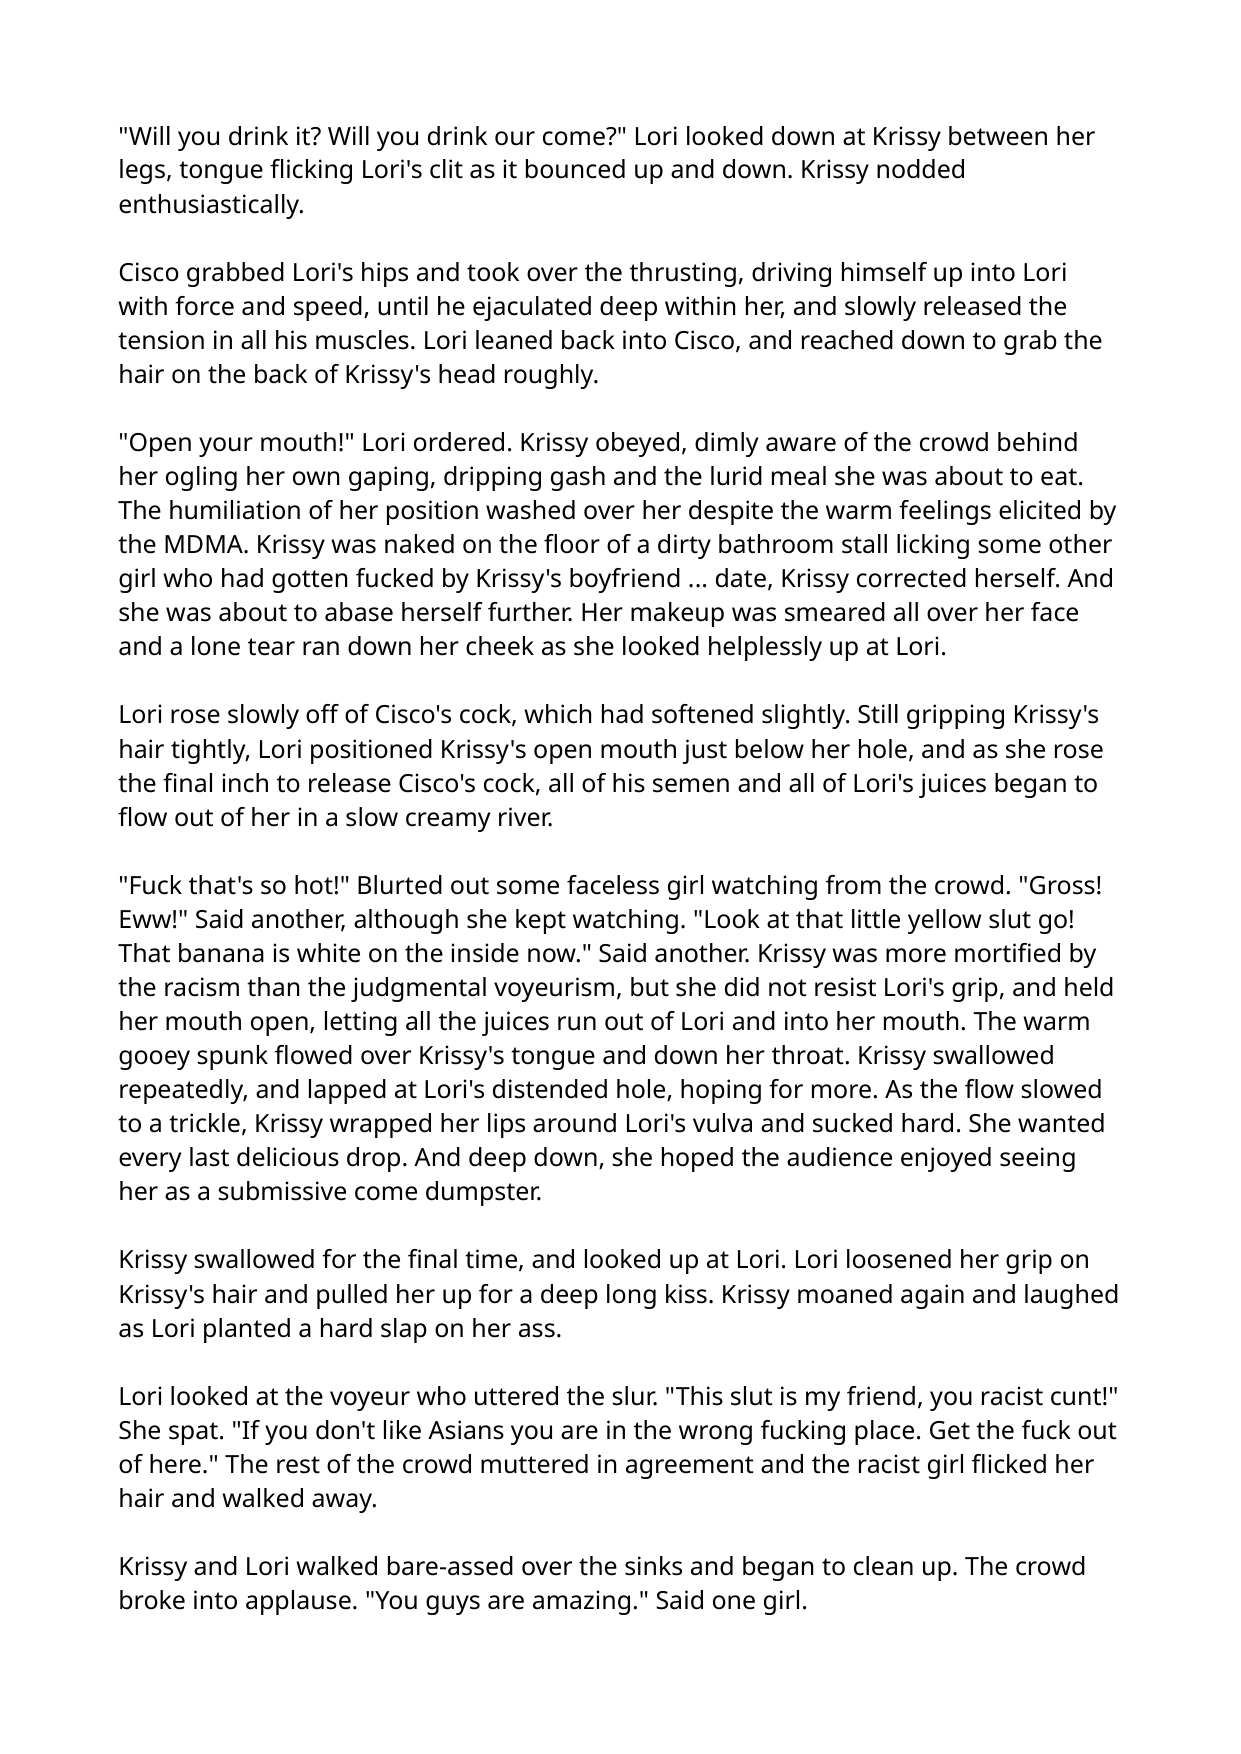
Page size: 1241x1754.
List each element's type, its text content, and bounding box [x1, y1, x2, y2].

text "Will you drink it? Will you drink our come?" Lori looked down at Krissy between her legs, tongue flicking Lori's clit as it bounced up and down. Krissy nodded enthusiastically. [118, 118, 1122, 220]
text Lori looked at the voyeur who uttered the slur. "This slut is my friend, you racist cunt!" She spat. "If you don't like Asians you are in the wrong fucking place. Get the fuck out of here." The rest of the crowd muttered in agreement and the racist girl flicked her hair and walked away. [118, 1378, 1122, 1515]
text Lori rose slowly off of Cisco's cock, which had softened slightly. Still gripping Krissy's hair tightly, Lori positioned Krissy's open mouth just below her hole, and as she rose the final inch to release Cisco's cock, all of his semen and all of Lori's juices began to flow out of her in a slow creamy river. [118, 697, 1122, 833]
text Krissy swallowed for the final time, and looked up at Lori. Lori loosened her grip on Krissy's hair and pulled her up for a deep long kiss. Krissy moaned again and laughed as Lori planted a hard slap on her ass. [118, 1242, 1122, 1344]
text Cisco grabbed Lori's hips and took over the thrusting, driving himself up into Lori with force and speed, until he ejaculated deep within her, and slowly released the tension in all his muscles. Lori leaned back into Cisco, and reached down to grab the hair on the back of Krissy's head roughly. [118, 254, 1122, 391]
text "Open your mouth!" Lori ordered. Krissy obeyed, dimly aware of the crowd behind her ogling her own gaping, dripping gash and the lurid meal she was about to eat. The humiliation of her position washed over her despite the warm feelings elicited by the MDMA. Krissy was naked on the floor of a dirty bathroom stall licking some other girl who had gotten fucked by Krissy's boyfriend ... date, Krissy corrected herself. And she was about to abase herself further. Her makeup was smeared all over her face and a lone tear ran down her cheek as she looked helplessly up at Lori. [118, 425, 1122, 663]
text Krissy and Lori walked bare-assed over the sinks and began to clean up. The crowd broke into applause. "You guys are amazing." Said one girl. [118, 1549, 1122, 1617]
text "Fuck that's so hot!" Blurted out some faceless girl watching from the crowd. "Gross! Eww!" Said another, although she kept watching. "Look at that little yellow slut go! That banana is white on the inside now." Said another. Krissy was more mortified by the racism than the judgmental voyeurism, but she did not resist Lori's grip, and held her mouth open, letting all the juices run out of Lori and into her mouth. The warm gooey spunk flowed over Krissy's tongue and down her throat. Krissy swallowed repeatedly, and lapped at Lori's distended hole, hoping for more. As the flow slowed to a trickle, Krissy wrapped her lips around Lori's vulva and sucked hard. She wanted every last delicious drop. And deep down, she hoped the audience enjoyed seeing her as a submissive come dumpster. [118, 867, 1122, 1208]
